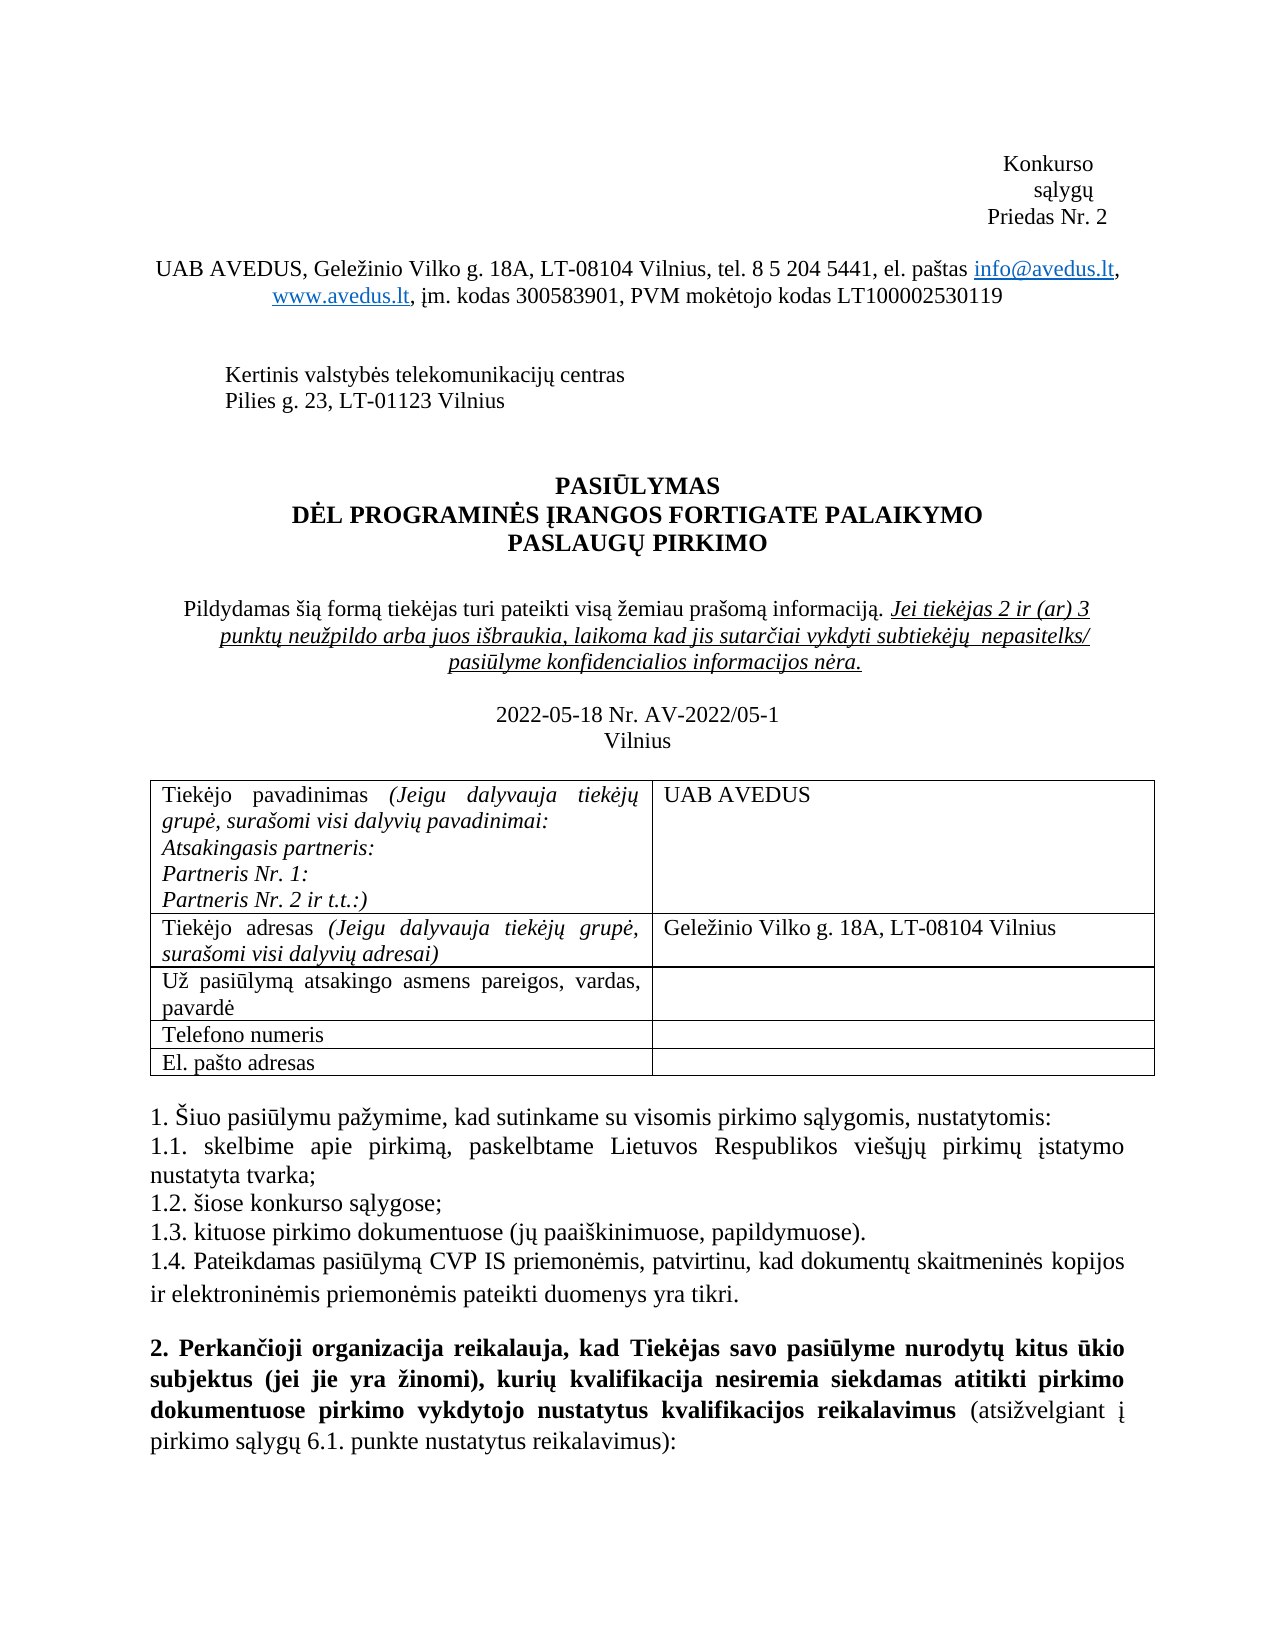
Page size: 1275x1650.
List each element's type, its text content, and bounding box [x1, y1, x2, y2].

table_cell [653, 1021, 1154, 1047]
text UAB AVEDUS, Geležinio Vilko g. 18A, LT-08104 Vilnius, tel. 8 5 204 5441, el. paštas info@avedus.lt, www.avedus.lt, įm. kodas 300583901, PVM mokėtojo kodas LT100002530119 [150, 255, 1125, 308]
text 1. Šiuo pasiūlymu pažymime, kad sutinkame su visomis pirkimo sąlygomis, nustatytomis: [150, 1102, 1125, 1131]
table_cell Už pasiūlymą atsakingo asmens pareigos, vardas, pavardė [151, 968, 652, 1020]
text DĖL PROGRAMINĖS ĮRANGOS FORTIGATE PALAIKYMO [150, 500, 1125, 528]
text Kertinis valstybės telekomunikacijų centras [150, 361, 1125, 387]
table_cell Geležinio Vilko g. 18A, LT-08104 Vilnius [653, 914, 1154, 966]
text 2. Perkančioji organizacija reikalauja, kad Tiekėjas savo pasiūlyme nurodytų kitus ūkio subjektus (jei jie yra žinomi), kurių kvalifikacija nesiremia siekdamas atitikti pirkimo dokumentuose pirkimo vykdytojo nustatytus kvalifikacijos reikalavimus (atsižvelgiant į pirkimo sąlygų 6.1. punkte nustatytus reikalavimus): [150, 1333, 1125, 1455]
table_cell [653, 1049, 1154, 1075]
table_header Tiekėjo pavadinimas (Jeigu dalyvauja tiekėjų grupė, surašomi visi dalyvių pavadinimai: Atsakingasis partneris: Partneris Nr. 1: Partneris Nr. 2 ir t.t.:) [151, 781, 652, 913]
text 1.2. šiose konkurso sąlygose; [150, 1188, 1125, 1217]
table_cell [653, 968, 1154, 1020]
text PASIŪLYMAS [150, 471, 1125, 500]
table_cell Tiekėjo adresas (Jeigu dalyvauja tiekėjų grupė, surašomi visi dalyvių adresai) [151, 914, 652, 966]
text Priedas Nr. 2 [981, 203, 1125, 229]
table_cell Telefono numeris [151, 1021, 652, 1047]
text 1.3. kituose pirkimo dokumentuose (jų paaiškinimuose, papildymuose). [150, 1217, 1125, 1246]
text PASLAUGŲ PIRKIMO [150, 528, 1125, 557]
text 1.1. skelbime apie pirkimą, paskelbtame Lietuvos Respublikos viešųjų pirkimų įstatymo nustatyta tvarka; [150, 1131, 1125, 1188]
table_header UAB AVEDUS [653, 781, 1154, 913]
text Konkurso sąlygų [966, 150, 1093, 203]
text Pilies g. 23, LT-01123 Vilnius [150, 387, 1125, 413]
text 2022-05-18 Nr. AV-2022/05-1 [150, 701, 1125, 727]
text Vilnius [150, 727, 1125, 753]
text Pildydamas šią formą tiekėjas turi pateikti visą žemiau prašomą informaciją. Jei tiekėjas 2 ir (ar) 3 punktų neužpildo arba juos išbraukia, laikoma kad jis sutarčiai vykdyti subtiekėjų nepasitelks/ pasiūlyme konfidencialios informacijos nėra. [150, 595, 1125, 674]
table_cell El. pašto adresas [151, 1049, 652, 1075]
text 1.4. Pateikdamas pasiūlymą CVP IS priemonėmis, patvirtinu, kad dokumentų skaitmeninės kopijos ir elektroninėmis priemonėmis pateikti duomenys yra tikri. [150, 1246, 1125, 1308]
